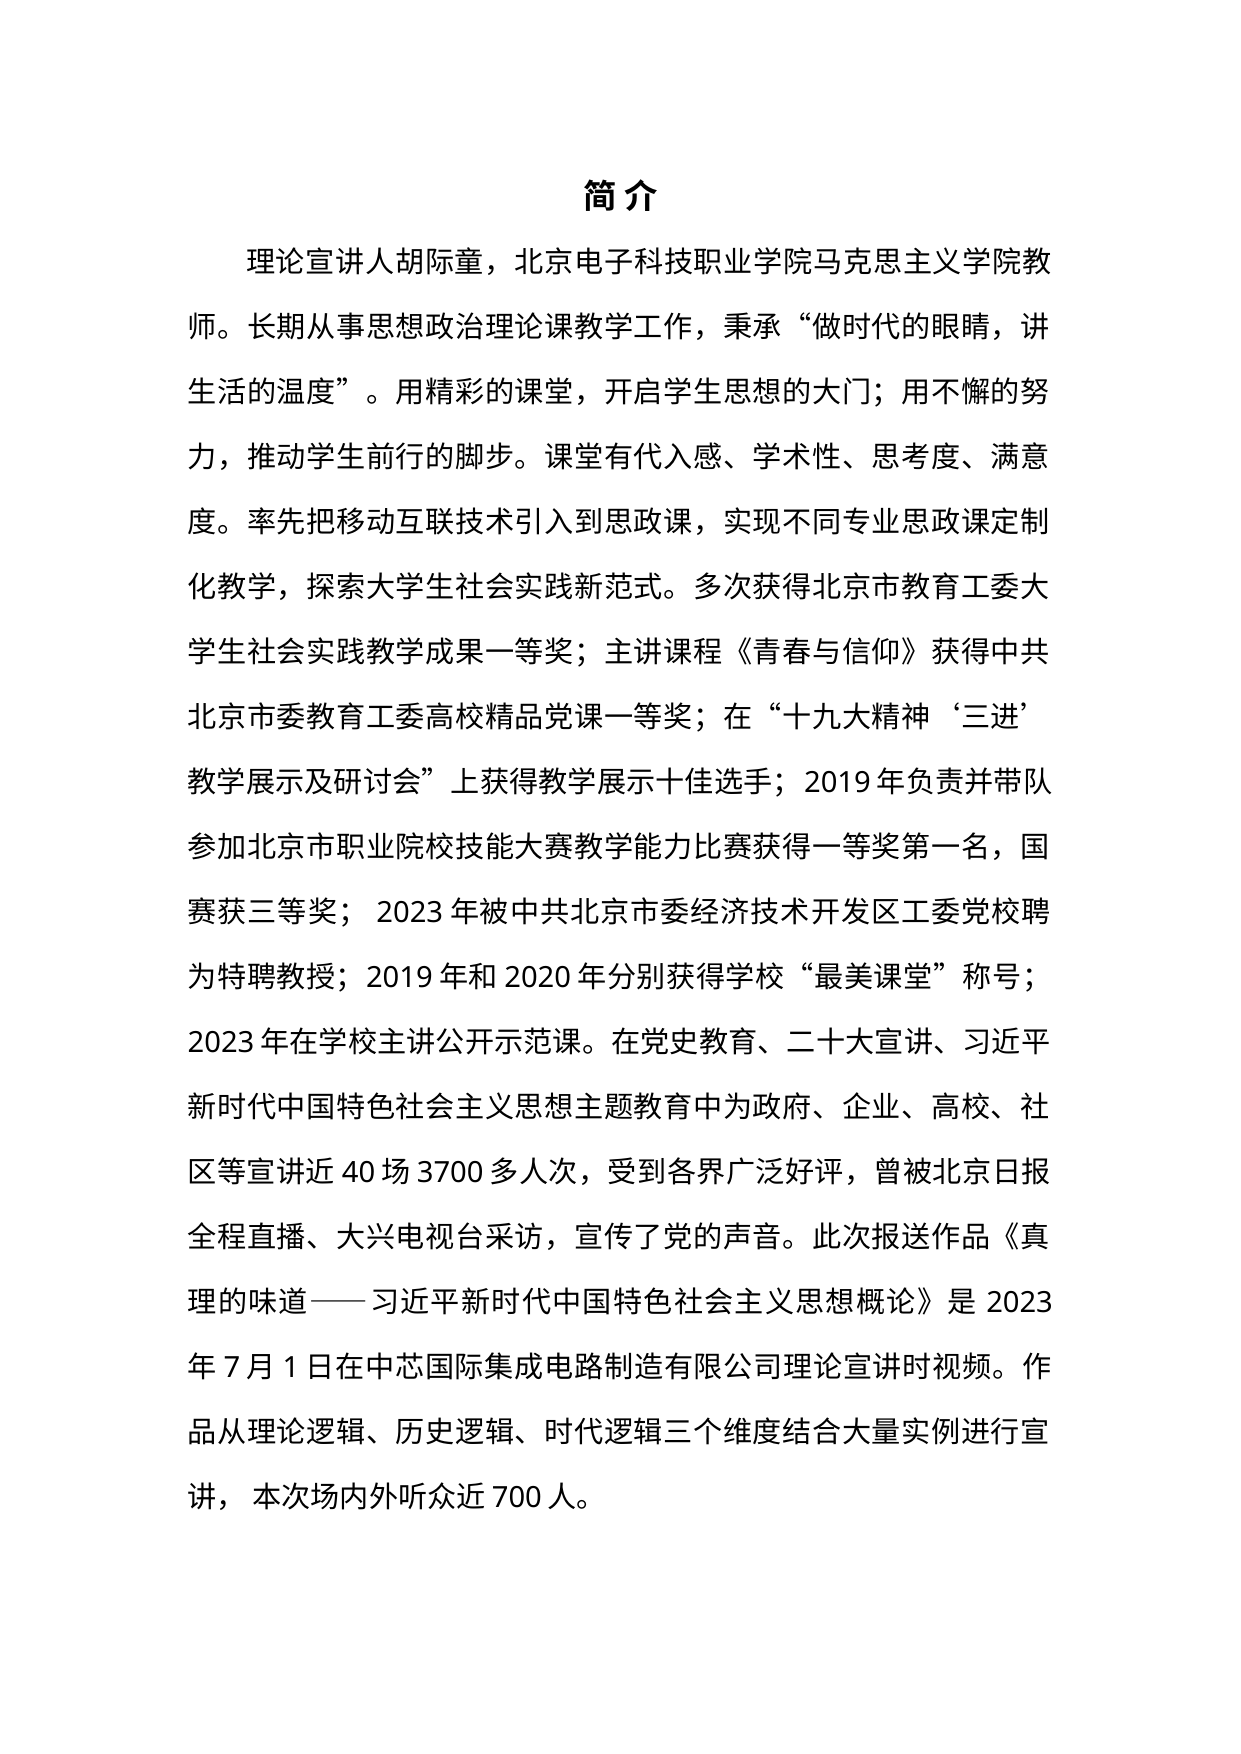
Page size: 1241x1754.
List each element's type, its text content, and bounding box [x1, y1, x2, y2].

text 理论宣讲人胡际童，北京电子科技职业学院马克思主义学院教师。长期从事思想政治理论课教学工作，秉承“做时代的眼睛，讲生活的温度”。用精彩的课堂，开启学生思想的大门；用不懈的努力，推动学生前行的脚步。课堂有代入感、学术性、思考度、满意度。率先把移动互联技术引入到思政课，实现不同专业思政课定制化教学，探索大学生社会实践新范式。多次获得北京市教育工委大学生社会实践教学成果一等奖；主讲课程《青春与信仰》获得中共北京市委教育工委高校精品党课一等奖；在“十九大精神‘三进’教学展示及研讨会”上获得教学展示十佳选手；2019年负责并带队参加北京市职业院校技能大赛教学能力比赛获得一等奖第一名，国赛获三等奖； 2023年被中共北京市委经济技术开发区工委党校聘为特聘教授；2019年和2020年分别获得学校“最美课堂”称号；2023年在学校主讲公开示范课。在党史教育、二十大宣讲、习近平新时代中国特色社会主义思想主题教育中为政府、企业、高校、社区等宣讲近40场3700多人次，受到各界广泛好评，曾被北京日报全程直播、大兴电视台采访，宣传了党的声音。此次报送作品《真理的味道——习近平新时代中国特色社会主义思想概论》是2023年7月1日在中芯国际集成电路制造有限公司理论宣讲时视频。作品从理论逻辑、历史逻辑、时代逻辑三个维度结合大量实例进行宣讲， 本次场内外听众近700人。 [187, 227, 1053, 1527]
text 简 介 [187, 162, 1053, 227]
